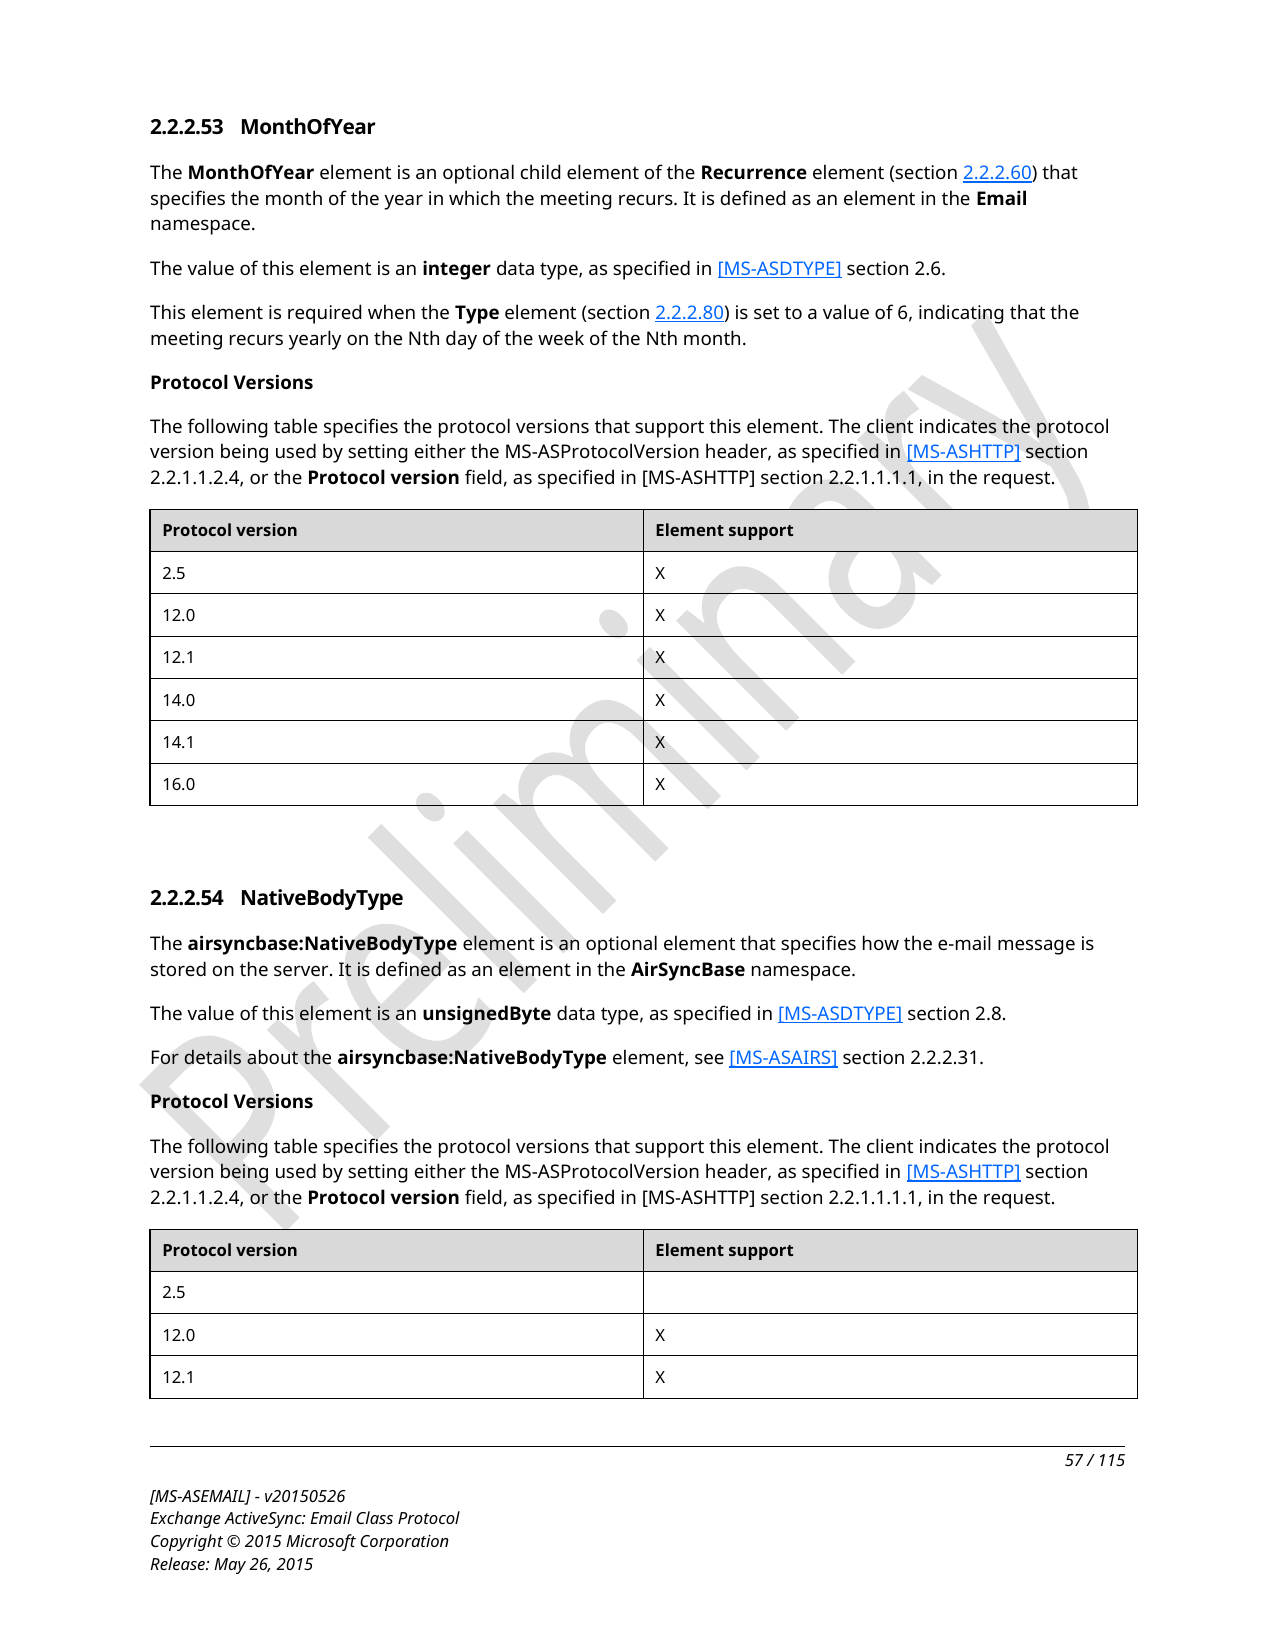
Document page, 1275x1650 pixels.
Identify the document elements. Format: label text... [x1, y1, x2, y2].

text The MonthOfYear element is an optional child element of the Recurrence element (section 2.2.2.60) that specifies the month of the year in which the meeting recurs. It is defined as an element in the Email namespace. [150, 160, 1125, 236]
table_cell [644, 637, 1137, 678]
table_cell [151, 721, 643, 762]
text Protocol Versions [150, 1089, 1125, 1114]
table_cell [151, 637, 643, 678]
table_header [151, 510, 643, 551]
text For details about the airsyncbase:NativeBodyType element, see [MS-ASAIRS] section 2.2.2.31. [150, 1044, 1125, 1070]
text Protocol Versions [150, 369, 1125, 394]
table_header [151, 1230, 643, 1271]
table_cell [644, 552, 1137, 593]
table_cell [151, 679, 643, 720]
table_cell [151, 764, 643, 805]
text The airsyncbase:NativeBodyType element is an optional element that specifies how the e-mail message is stored on the server. It is defined as an element in the AirSyncBase namespace. [150, 931, 1125, 982]
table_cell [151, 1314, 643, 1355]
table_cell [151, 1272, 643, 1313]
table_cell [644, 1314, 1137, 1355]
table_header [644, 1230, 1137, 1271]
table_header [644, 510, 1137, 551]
text The value of this element is an integer data type, as specified in [MS-ASDTYPE] section 2.6. [150, 255, 1125, 281]
text This element is required when the Type element (section 2.2.2.80) is set to a value of 6, indicating that the meeting recurs yearly on the Nth day of the week of the Nth month. [150, 299, 1125, 350]
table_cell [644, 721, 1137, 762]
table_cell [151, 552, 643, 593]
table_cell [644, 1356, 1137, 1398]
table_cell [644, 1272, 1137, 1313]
text The value of this element is an unsignedByte data type, as specified in [MS-ASDTYPE] section 2.8. [150, 1000, 1125, 1026]
text The following table specifies the protocol versions that support this element. The client indicates the protocol version being used by setting either the MS-ASProtocolVersion header, as specified in [MS-ASHTTP] section 2.2.1.1.2.4, or the Protocol version field, as specified in [MS-ASHTTP] section 2.2.1.1.1.1, in the request. [150, 1133, 1125, 1210]
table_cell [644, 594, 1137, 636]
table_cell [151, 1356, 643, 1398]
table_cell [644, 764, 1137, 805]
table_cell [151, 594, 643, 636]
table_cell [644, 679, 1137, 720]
text The following table specifies the protocol versions that support this element. The client indicates the protocol version being used by setting either the MS-ASProtocolVersion header, as specified in [MS-ASHTTP] section 2.2.1.1.2.4, or the Protocol version field, as specified in [MS-ASHTTP] section 2.2.1.1.1.1, in the request. [150, 413, 1125, 490]
subtitle NativeBodyType [150, 883, 1125, 912]
subtitle MonthOfYear [150, 112, 1125, 141]
